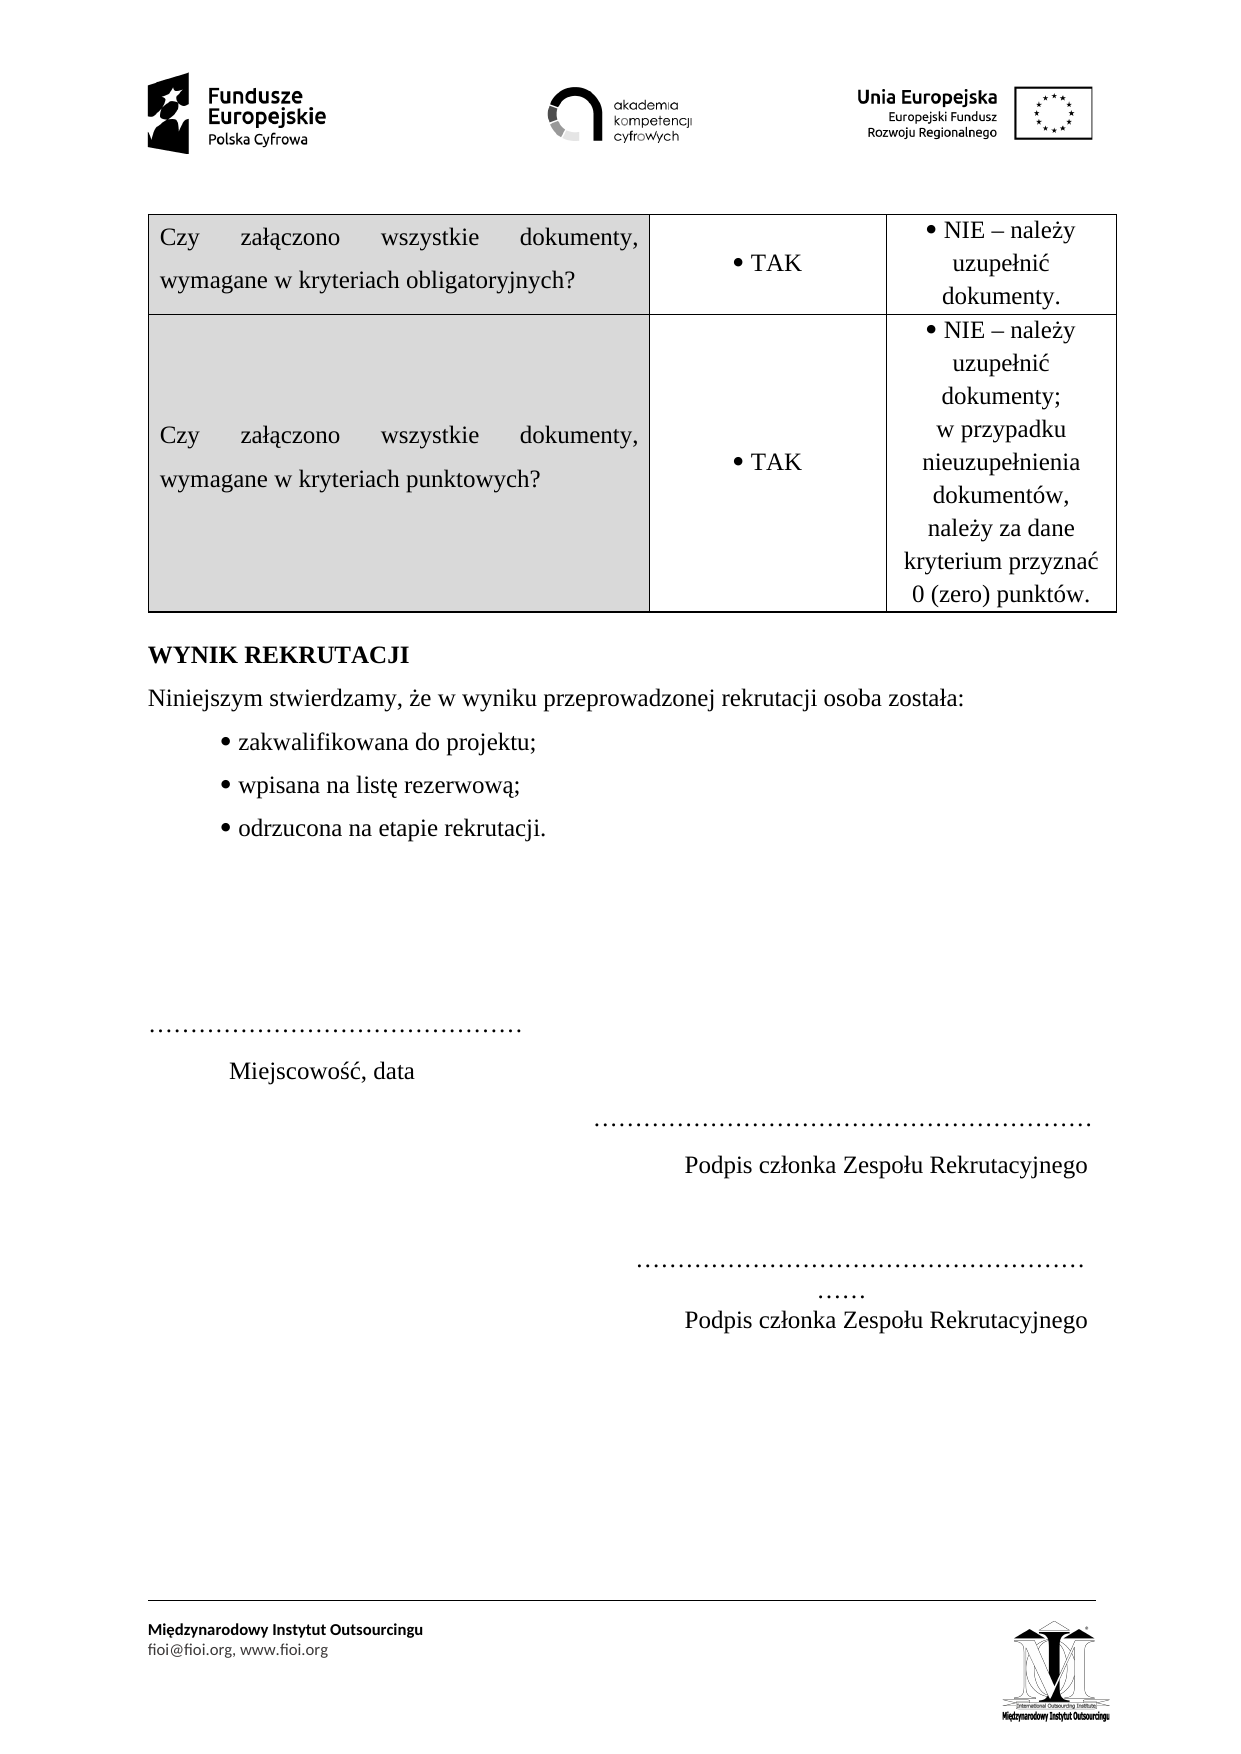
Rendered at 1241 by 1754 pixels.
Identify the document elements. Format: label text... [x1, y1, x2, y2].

text ……………………………………… [148, 1009, 1092, 1038]
list Niniejszym stwierdzamy, że w wyniku przeprowadzonej rekrutacji osoba została: [148, 683, 1092, 712]
table_header NIE – należy uzupełnić dokumenty. [887, 215, 1116, 314]
table_header Czy załączono wszystkie dokumenty, wymagane w kryteriach obligatoryjnych? [149, 215, 649, 314]
list zakwalifikowana do projektu; [221, 727, 1092, 755]
text Podpis członka Zespołu Rekrutacyjnego [148, 1305, 1092, 1334]
text Podpis członka Zespołu Rekrutacyjnego [148, 1150, 1092, 1179]
table_cell NIE – należy uzupełnić dokumenty; w przypadku nieuzupełnienia dokumentów, należy za dane kryterium przyznać 0 (zero) punktów. [887, 315, 1116, 611]
list WYNIK REKRUTACJI [148, 640, 1092, 669]
list wpisana na listę rezerwową; [221, 770, 1092, 798]
table_cell TAK [650, 315, 886, 611]
list odrzucona na etapie rekrutacji. [221, 813, 1092, 842]
text …………………………………………………… [590, 1244, 1092, 1303]
text Miejscowość, data [148, 1056, 1092, 1085]
text …………………………………………………… [148, 1103, 1092, 1132]
table_cell Czy załączono wszystkie dokumenty, wymagane w kryteriach punktowych? [149, 315, 649, 611]
picture [1002, 1621, 1110, 1722]
table_header TAK [650, 215, 886, 314]
picture [147, 72, 1093, 154]
